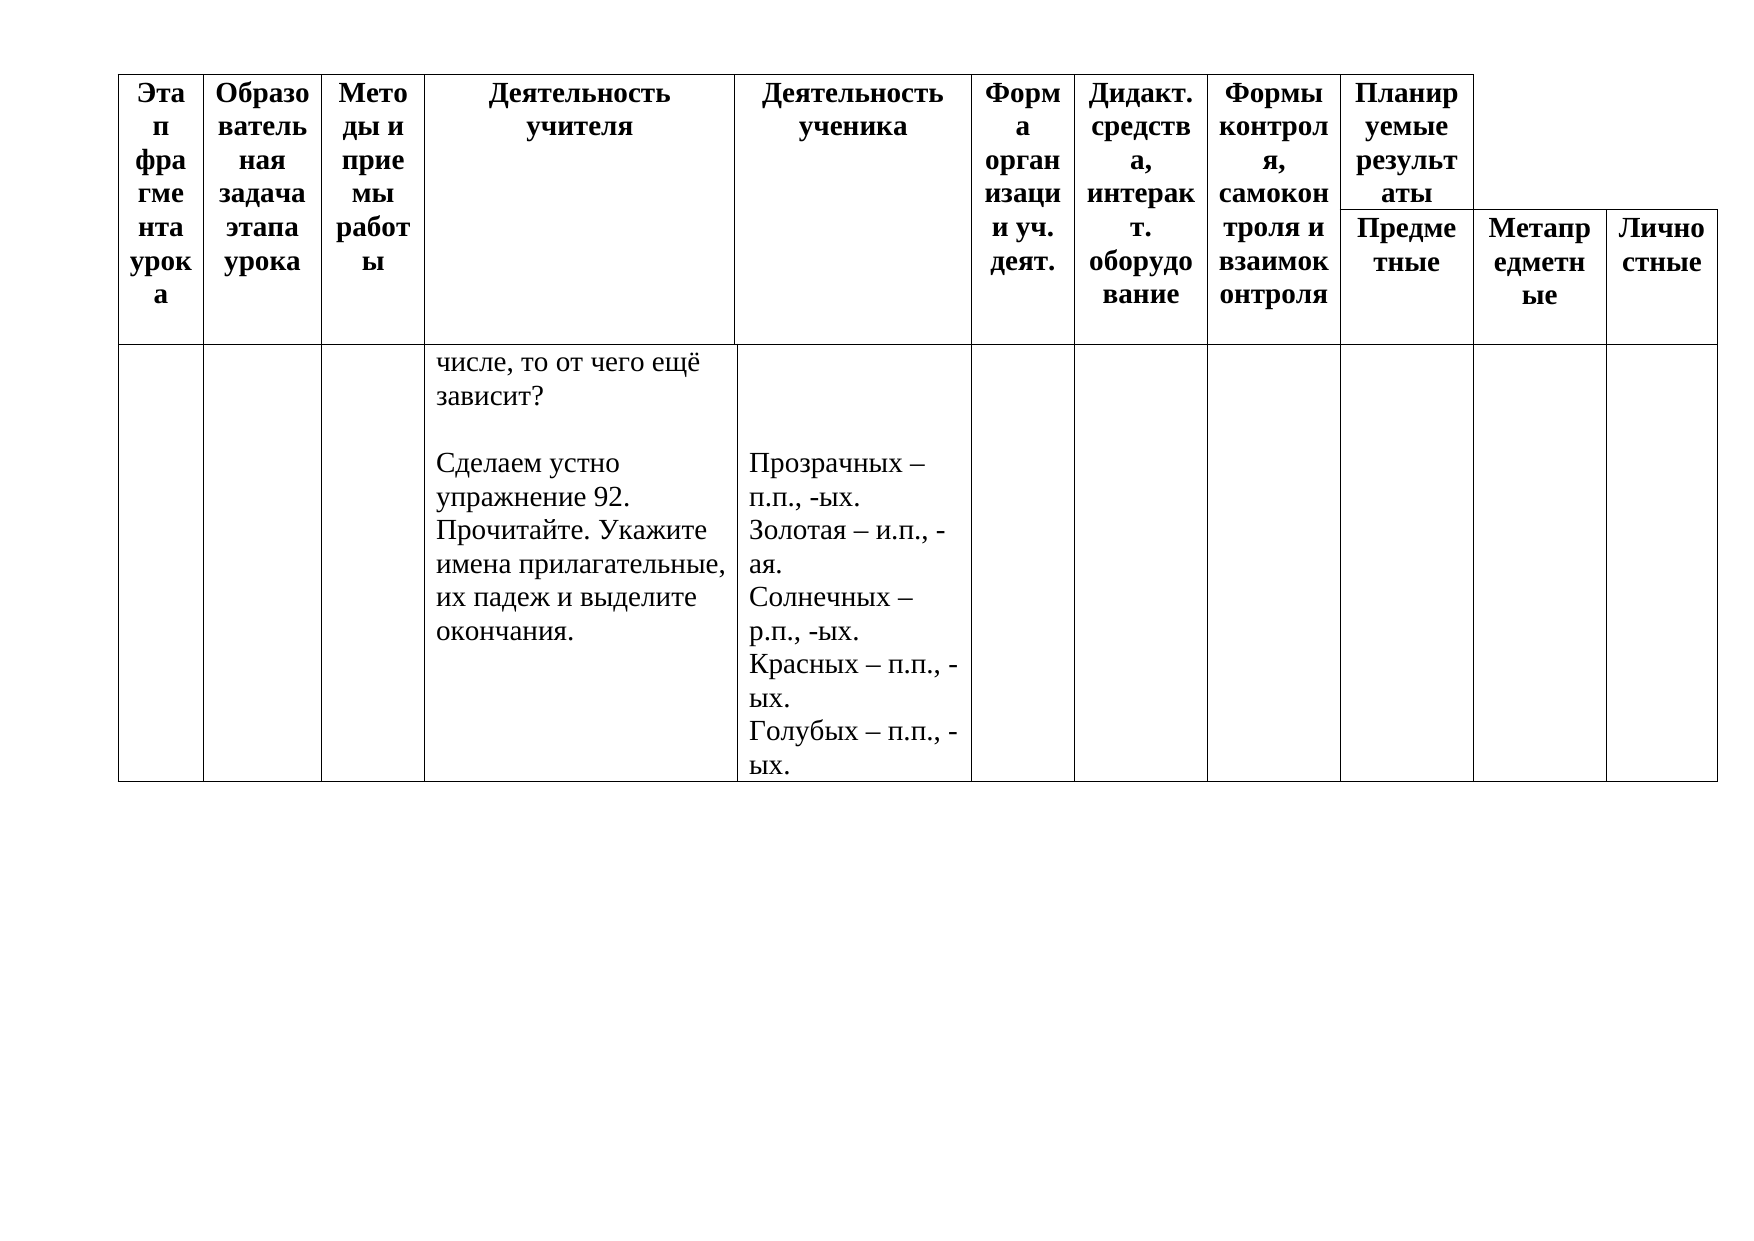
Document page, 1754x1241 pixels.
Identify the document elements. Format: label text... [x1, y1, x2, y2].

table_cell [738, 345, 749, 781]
table_header Дидакт. средства, интеракт. оборудование [1075, 75, 1207, 343]
table_header Методы и приемы работы [322, 75, 424, 343]
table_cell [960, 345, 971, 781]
table_cell Предметные [1341, 210, 1473, 343]
table_cell Личностные [1607, 210, 1717, 343]
table_header Деятельность ученика [735, 75, 971, 343]
table_header Формы контроля, самоконтроля и взаимоконтроля [1208, 75, 1340, 343]
table_header Этап фрагмента урока [119, 75, 203, 343]
table_cell Метапредметные [1474, 210, 1606, 343]
table_header Форма организации уч. деят. [972, 75, 1074, 343]
table_header Деятельность учителя [425, 75, 734, 343]
table_header Образовательная задача этапа урока [204, 75, 321, 343]
